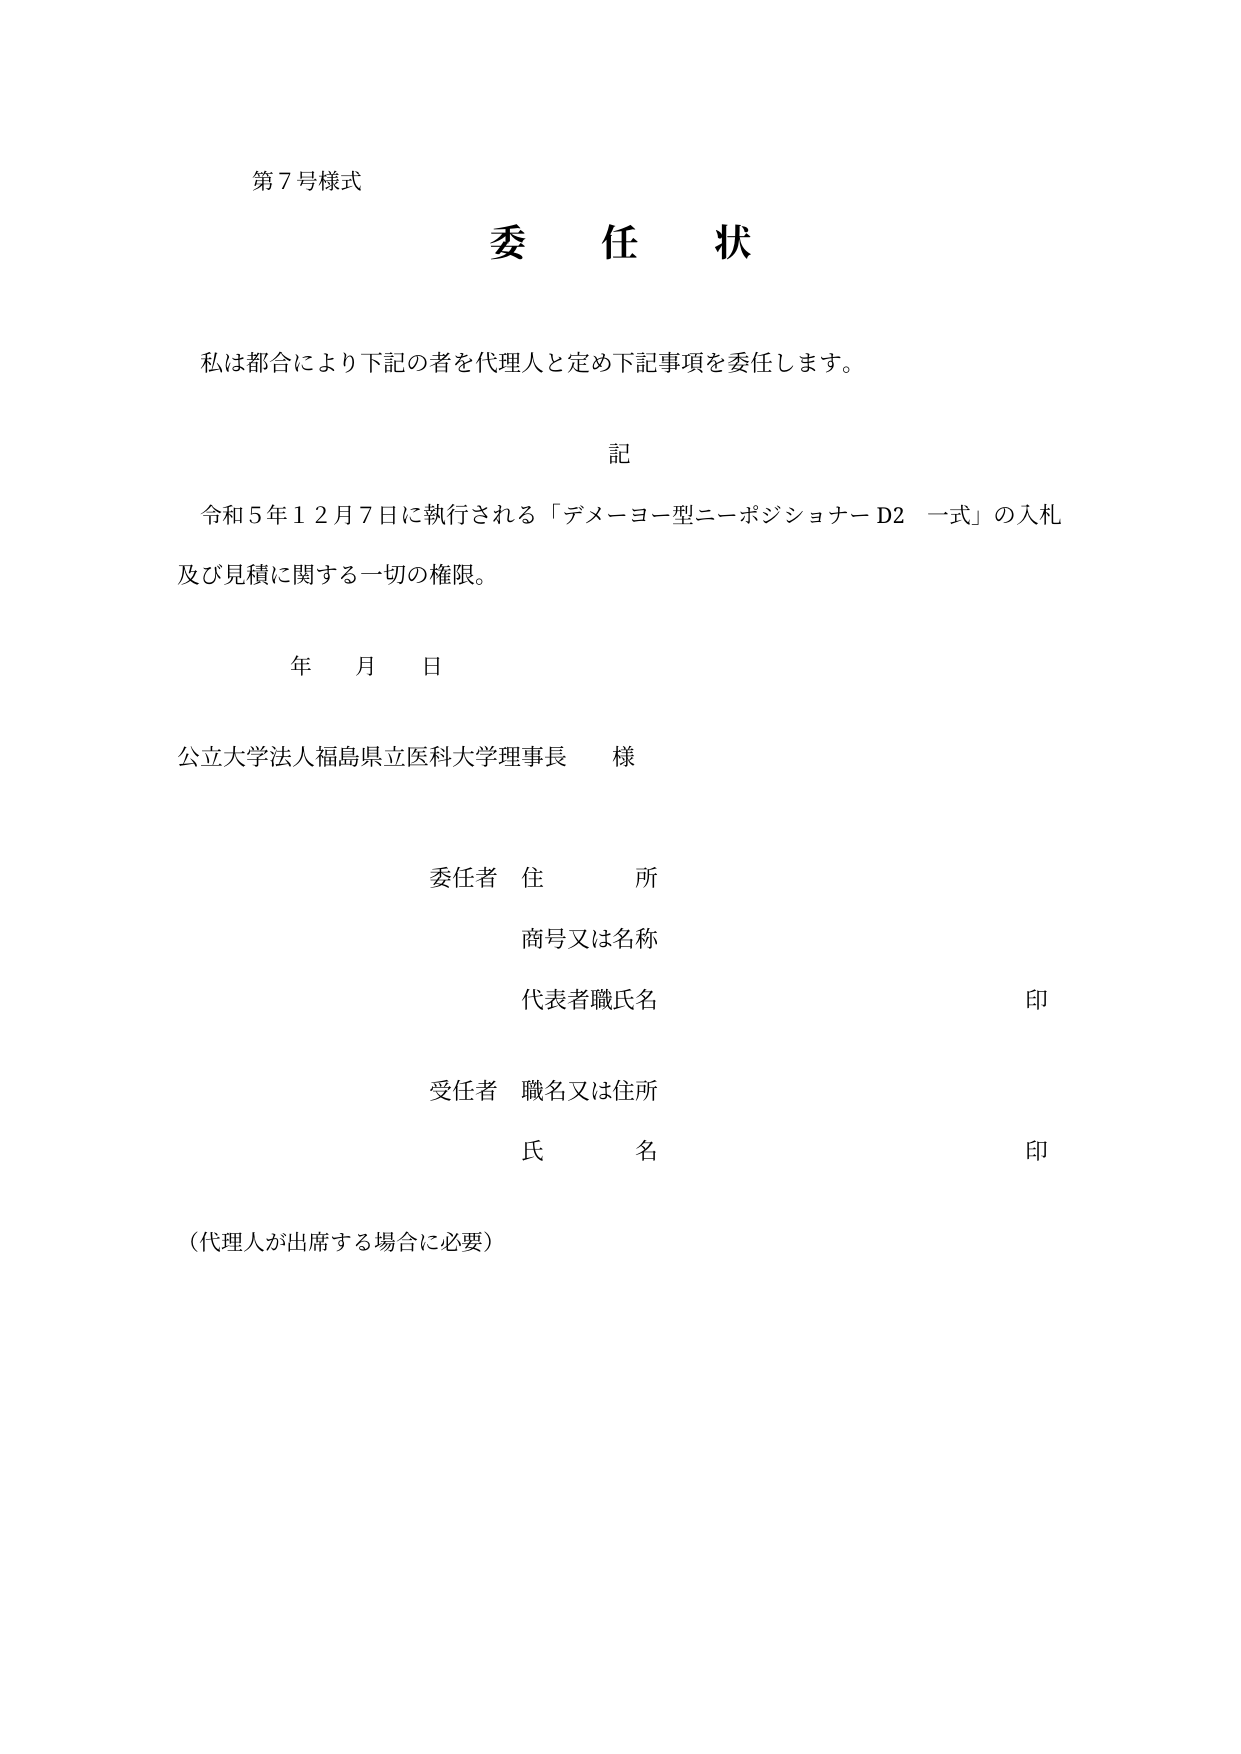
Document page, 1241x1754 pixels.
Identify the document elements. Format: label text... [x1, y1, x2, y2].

subtitle 記 [177, 422, 1063, 483]
text 商号又は名称 [177, 907, 1063, 968]
text 令和５年１２月７日に執行される「デメーヨー型ニーポジショナーD2 一式」の入札及び見積に関する一切の権限。 [177, 483, 1063, 604]
text 受任者 職名又は住所 [177, 1059, 1063, 1119]
text 委任者 住 所 [177, 847, 1063, 907]
text （代理人が出席する場合に必要） [177, 1210, 1063, 1271]
text 氏 名 印 [177, 1119, 1063, 1180]
text 公立大学法人福島県立医科大学理事長 様 [177, 725, 1063, 786]
text 私は都合により下記の者を代理人と定め下記事項を委任します。 [177, 331, 1063, 392]
text 第７号様式 [177, 149, 1063, 210]
text 代表者職氏名 印 [177, 968, 1063, 1028]
text 委 任 状 [177, 210, 1063, 271]
text 年 月 日 [177, 634, 1063, 695]
